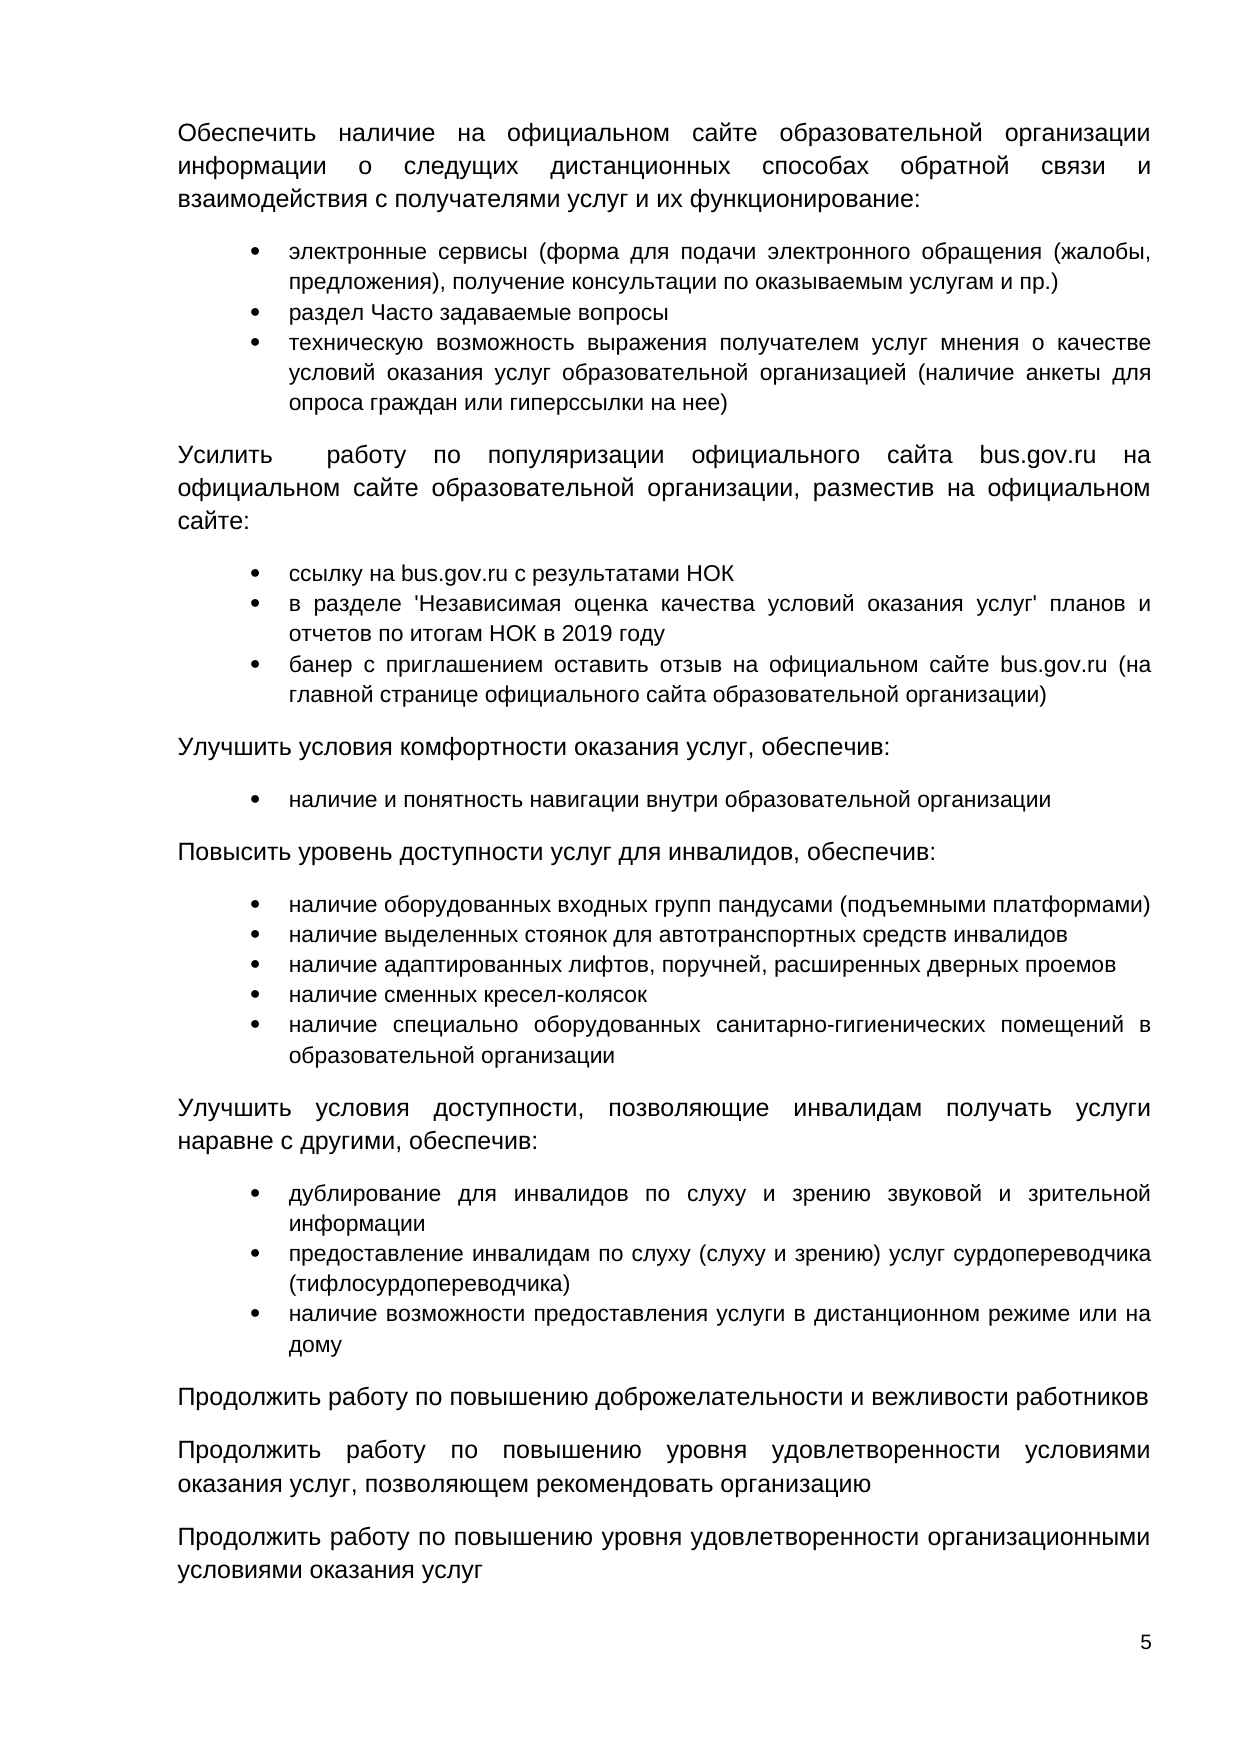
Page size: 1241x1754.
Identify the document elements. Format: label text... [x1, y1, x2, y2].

list техническую возможность выражения получателем услуг мнения о качестве условий оказания услуг образовательной организацией (наличие анкеты для опроса граждан или гиперссылки на нее) [251, 329, 1152, 415]
list наличие адаптированных лифтов, поручней, расширенных дверных проемов [251, 951, 1152, 977]
list электронные сервисы (форма для подачи электронного обращения (жалобы, предложения), получение консультации по оказываемым услугам и пр.) [251, 238, 1152, 294]
text Продолжить работу по повышению уровня удовлетворенности условиями оказания услуг, позволяющем рекомендовать организацию [177, 1436, 1152, 1497]
list банер с приглашением оставить отзыв на официальном сайте bus.gov.ru (на главной странице официального сайта образовательной организации) [251, 651, 1152, 707]
list в разделе 'Независимая оценка качества условий оказания услуг' планов и отчетов по итогам НОК в 2019 году [251, 590, 1152, 647]
list дублирование для инвалидов по слуху и зрению звуковой и зрительной информации [251, 1179, 1152, 1236]
text Продолжить работу по повышению доброжелательности и вежливости работников [177, 1382, 1152, 1410]
text Обеспечить наличие на официальном сайте образовательной организации информации о следущих дистанционных способах обратной связи и взаимодействия с получателями услуг и их функционирование: [177, 118, 1152, 213]
list предоставление инвалидам по слуху (слуху и зрению) услуг сурдопереводчика (тифлосурдопереводчика) [251, 1240, 1152, 1297]
list наличие возможности предоставления услуги в дистанционном режиме или на дому [251, 1300, 1152, 1357]
text Улучшить условия доступности, позволяющие инвалидам получать услуги наравне с другими, обеспечив: [177, 1093, 1152, 1154]
list наличие выделенных стоянок для автотранспортных средств инвалидов [251, 921, 1152, 947]
list наличие и понятность навигации внутри образовательной организации [251, 786, 1152, 812]
text Улучшить условия комфортности оказания услуг, обеспечив: [177, 732, 1152, 761]
text Усилить работу по популяризации официального сайта bus.gov.ru на официальном сайте образовательной организации, разместив на официальном сайте: [177, 440, 1152, 535]
list наличие оборудованных входных групп пандусами (подъемными платформами) [251, 891, 1152, 917]
list раздел Часто задаваемые вопросы [251, 298, 1152, 325]
list ссылку на bus.gov.ru с результатами НОК [251, 560, 1152, 586]
list наличие сменных кресел-колясок [251, 981, 1152, 1008]
text Продолжить работу по повышению уровня удовлетворенности организационными условиями оказания услуг [177, 1522, 1152, 1584]
text Повысить уровень доступности услуг для инвалидов, обеспечив: [177, 837, 1152, 866]
list наличие специально оборудованных санитарно-гигиенических помещений в образовательной организации [251, 1011, 1152, 1068]
